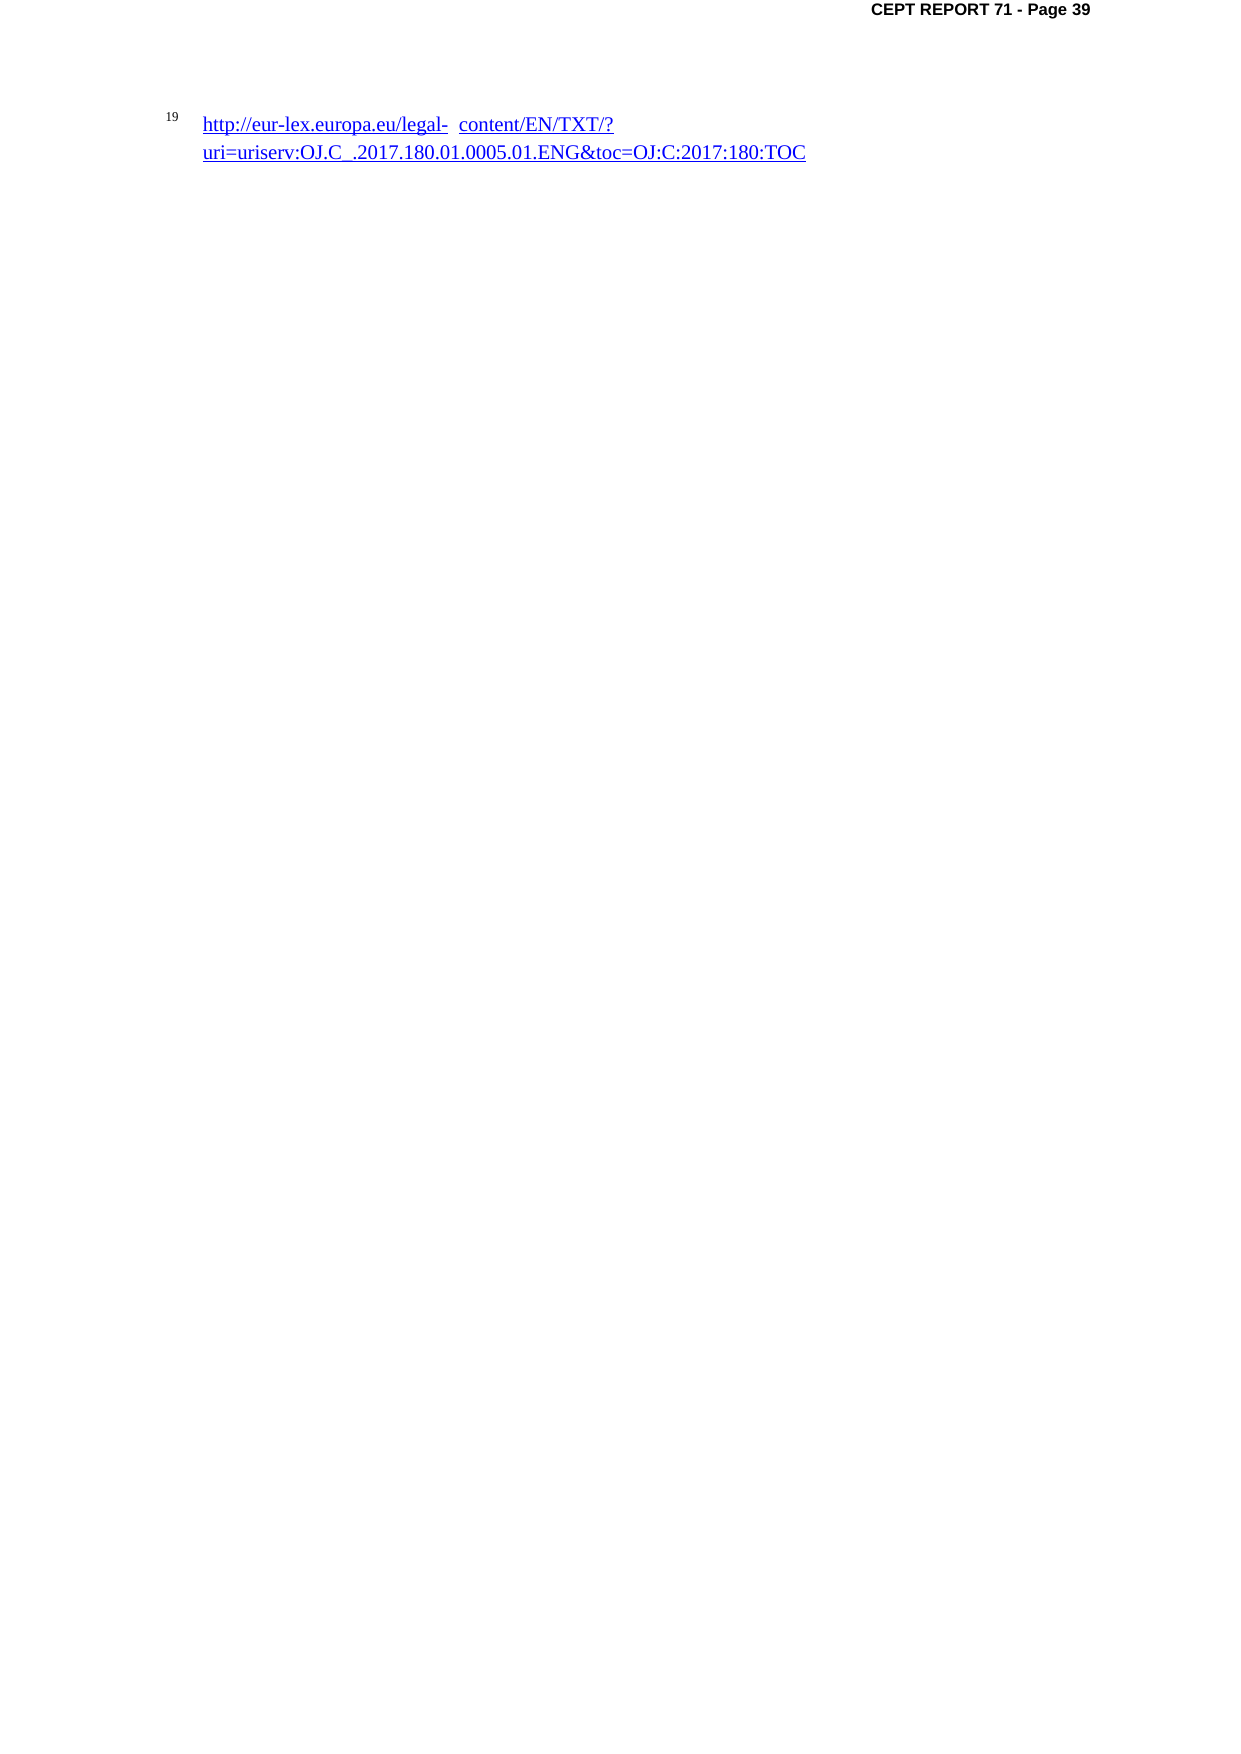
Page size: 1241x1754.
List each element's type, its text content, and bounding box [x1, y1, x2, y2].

text 19 http://eur-lex.europa.eu/legal- content/EN/TXT/?uri=uriserv:OJ.C_.2017.180.01.0005.01.ENG&toc=OJ:C:2017:180:TOC [165, 108, 969, 164]
